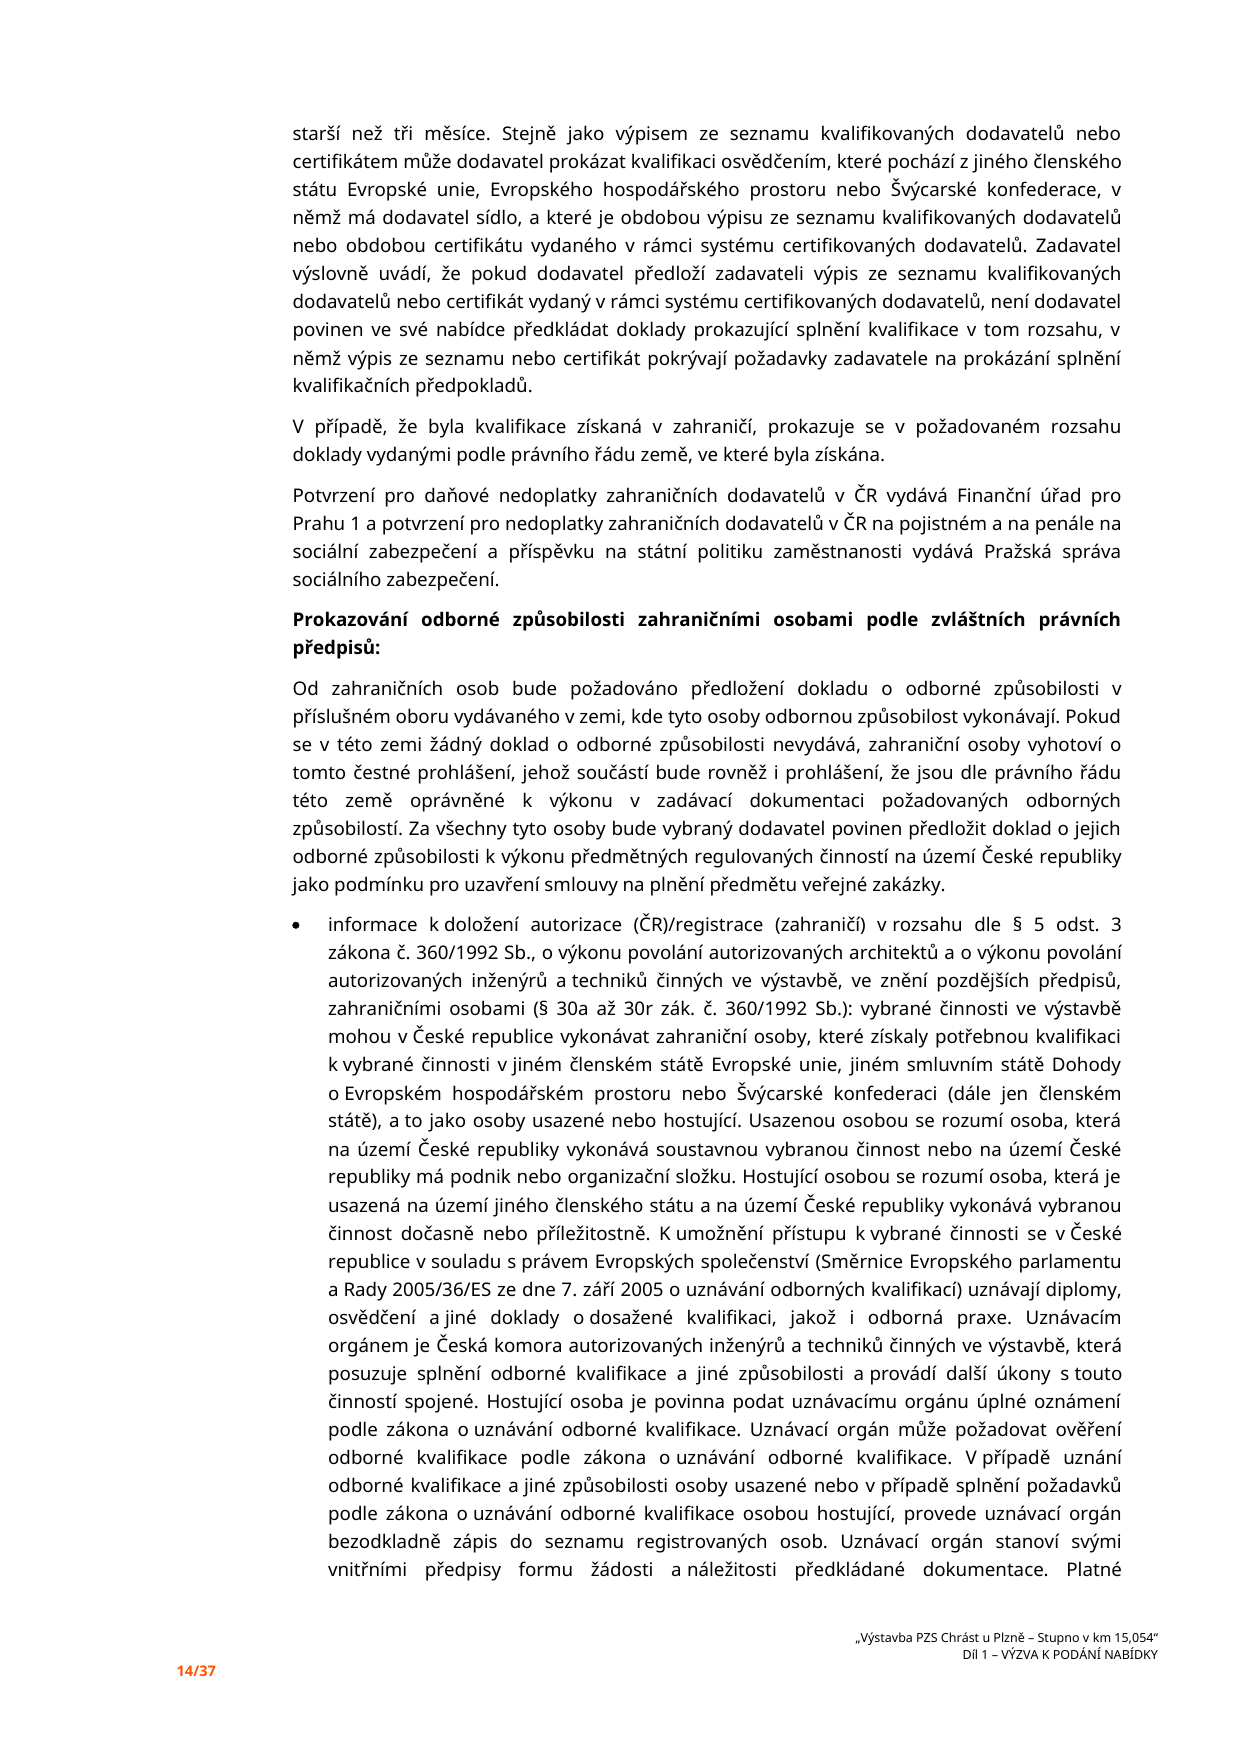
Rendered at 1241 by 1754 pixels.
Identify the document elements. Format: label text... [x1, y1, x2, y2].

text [292, 121, 1122, 398]
text V případě, že byla kvalifikace získaná v zahraničí, prokazuje se v požadovaném rozsahu doklady vydanými podle právního řádu země, ve které byla získána. [292, 413, 1122, 467]
text Prokazování odborné způsobilosti zahraničními osobami podle zvláštních právních předpisů: [292, 606, 1122, 660]
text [292, 912, 1122, 1582]
text Od zahraničních osob bude požadováno předložení dokladu o odborné způsobilosti v příslušném oboru vydávaného v zemi, kde tyto osoby odbornou způsobilost vykonávají. Pokud se v této zemi žádný doklad o odborné způsobilosti nevydává, zahraniční osoby vyhotoví o tomto čestné prohlášení, jehož součástí bude rovněž i prohlášení, že jsou dle právního řádu této země oprávněné k výkonu v zadávací dokumentaci požadovaných odborných způsobilostí. Za všechny tyto osoby bude vybraný dodavatel povinen předložit doklad o jejich odborné způsobilosti k výkonu předmětných regulovaných činností na území České republiky jako podmínku pro uzavření smlouvy na plnění předmětu veřejné zakázky. [292, 675, 1122, 897]
text Potvrzení pro daňové nedoplatky zahraničních dodavatelů v ČR vydává Finanční úřad pro Prahu 1 a potvrzení pro nedoplatky zahraničních dodavatelů v ČR na pojistném a na penále na sociální zabezpečení a příspěvku na státní politiku zaměstnanosti vydává Pražská správa sociálního zabezpečení. [292, 482, 1122, 591]
